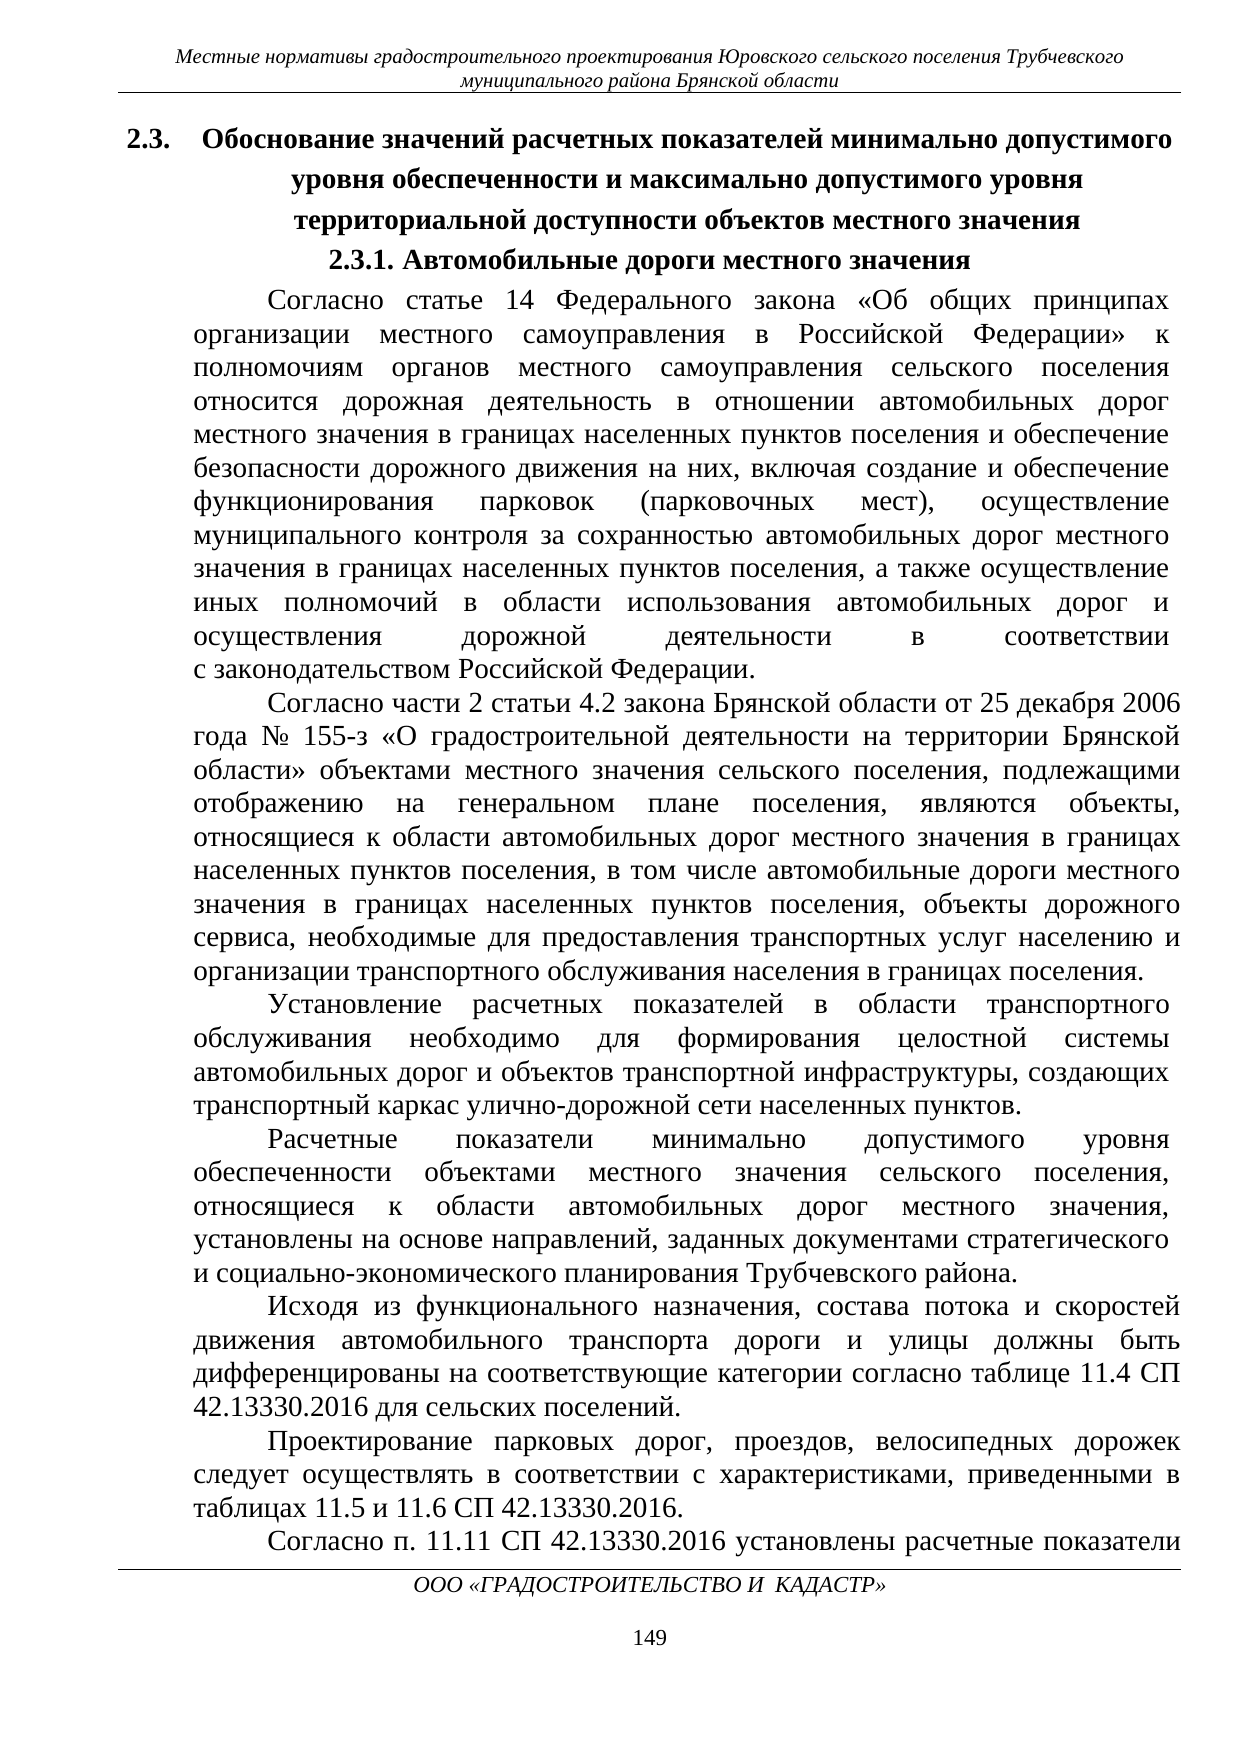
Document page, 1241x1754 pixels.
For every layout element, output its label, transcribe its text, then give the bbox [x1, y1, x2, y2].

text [193, 1523, 1181, 1557]
list Автомобильные дороги местного значения [118, 242, 1181, 276]
text Согласно статье 14 Федерального закона «Об общих принципах организации местного самоуправления в Российской Федерации» к полномочиям органов местного самоуправления сельского поселения относится дорожная деятельность в отношении автомобильных дорог местного значения в границах населенных пунктов поселения и обеспечение безопасности дорожного движения на них, включая создание и обеспечение функционирования парковок (парковочных мест), осуществление муниципального контроля за сохранностью автомобильных дорог местного значения в границах населенных пунктов поселения, а также осуществление иных полномочий в области использования автомобильных дорог и осуществления дорожной деятельности в соответствии с законодательством Российской Федерации. [193, 282, 1170, 685]
text Расчетные показатели минимально допустимого уровня обеспеченности объектами местного значения сельского поселения, относящиеся к области автомобильных дорог местного значения, установлены на основе направлений, заданных документами стратегического и социально-экономического планирования Трубчевского района. [193, 1121, 1170, 1288]
text Согласно части 2 статьи 4.2 закона Брянской области от 25 декабря 2006 года № 155-з «О градостроительной деятельности на территории Брянской области» объектами местного значения сельского поселения, подлежащими отображению на генеральном плане поселения, являются объекты, относящиеся к области автомобильных дорог местного значения в границах населенных пунктов поселения, в том числе автомобильные дороги местного значения в границах населенных пунктов поселения, объекты дорожного сервиса, необходимые для предоставления транспортных услуг населению и организации транспортного обслуживания населения в границах поселения. [193, 685, 1181, 987]
text Проектирование парковых дорог, проездов, велосипедных дорожек следует осуществлять в соответствии с характеристиками, приведенными в таблицах 11.5 и 11.6 СП 42.13330.2016. [193, 1423, 1181, 1523]
text Установление расчетных показателей в области транспортного обслуживания необходимо для формирования целостной системы автомобильных дорог и объектов транспортной инфраструктуры, создающих транспортный каркас улично-дорожной сети населенных пунктов. [193, 987, 1170, 1121]
text Исходя из функционального назначения, состава потока и скоростей движения автомобильного транспорта дороги и улицы должны быть дифференцированы на соответствующие категории согласно таблице 11.4 СП 42.13330.2016 для сельских поселений. [193, 1288, 1181, 1423]
list Обоснование значений расчетных показателей минимально допустимого уровня обеспеченности и максимально допустимого уровня территориальной доступности объектов местного значения [118, 121, 1181, 235]
